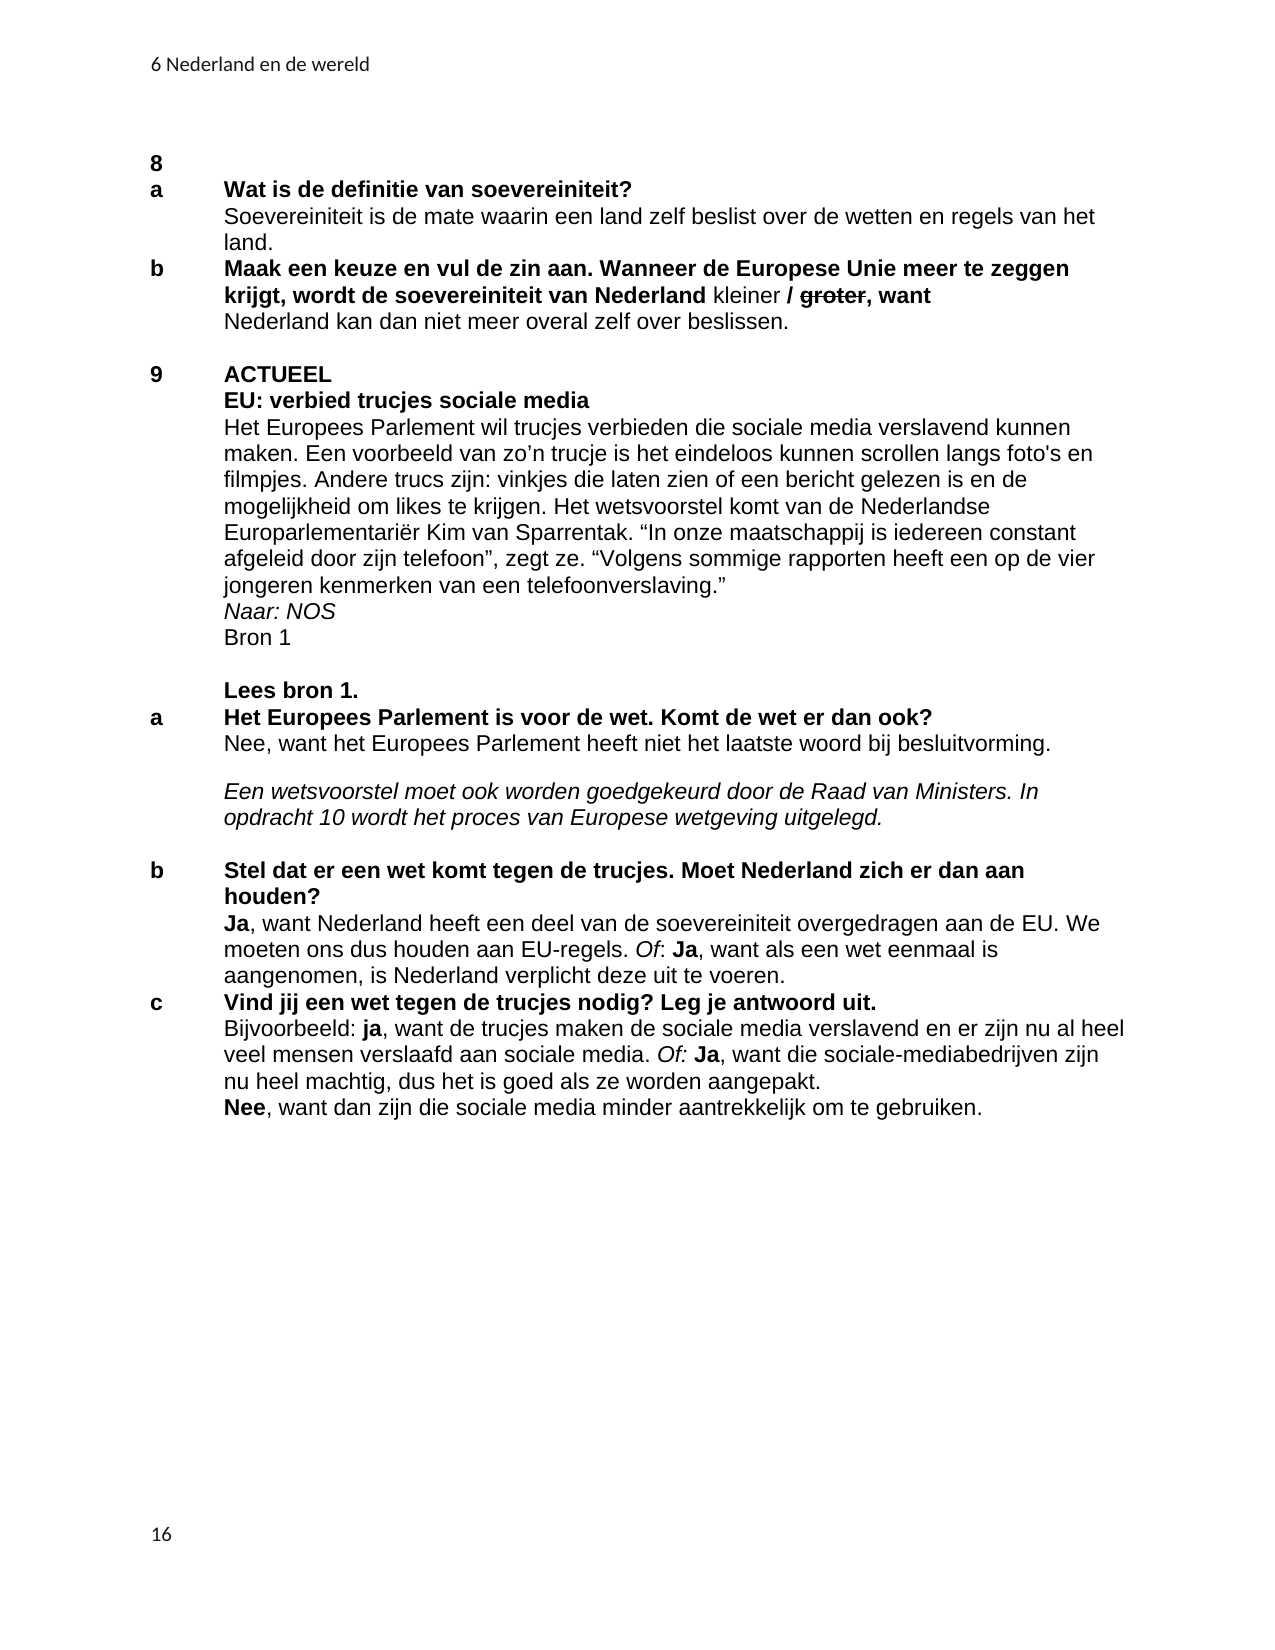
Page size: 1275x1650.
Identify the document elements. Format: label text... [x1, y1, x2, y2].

text Het Europees Parlement wil trucjes verbieden die sociale media verslavend kunnen maken. Een voorbeeld van zo’n trucje is het eindeloos kunnen scrollen langs foto's en filmpjes. Andere trucs zijn: vinkjes die laten zien of een bericht gelezen is en de mogelijkheid om likes te krijgen. Het wetsvoorstel komt van de Nederlandse Europarlementariër Kim van Sparrentak. “In onze maatschappij is iedereen constant afgeleid door zijn telefoon”, zegt ze. “Volgens sommige rapporten heeft een op de vier jongeren kenmerken van een telefoonverslaving.” [224, 413, 1125, 598]
text Nee, want het Europees Parlement heeft niet het laatste woord bij besluitvorming. [223, 730, 1125, 756]
text Nederland kan dan niet meer overal zelf over beslissen. [224, 308, 1125, 334]
text Bron 1 [224, 624, 1125, 651]
text b Stel dat er een wet komt tegen de trucjes. Moet Nederland zich er dan aan houden? [150, 857, 1125, 909]
text c Vind jij een wet tegen de trucjes nodig? Leg je antwoord uit. [150, 988, 1125, 1015]
text b Maak een keuze en vul de zin aan. Wanneer de Europese Unie meer te zeggen krijgt, wordt de soevereiniteit van Nederland kleiner / groter, want [150, 255, 1125, 308]
text Lees bron 1. [224, 677, 1125, 703]
text EU: verbied trucjes sociale media [224, 387, 1125, 413]
text 8 [150, 150, 1125, 176]
text Ja, want Nederland heeft een deel van de soevereiniteit overgedragen aan de EU. We moeten ons dus houden aan EU-regels. Of: Ja, want als een wet eenmaal is aangenomen, is Nederland verplicht deze uit te voeren. [224, 909, 1125, 988]
text 9 ACTUEEL [150, 361, 1125, 387]
text Nee, want dan zijn die sociale media minder aantrekkelijk om te gebruiken. [224, 1094, 1125, 1120]
text a Het Europees Parlement is voor de wet. Komt de wet er dan ook? [150, 703, 1125, 730]
text a Wat is de definitie van soevereiniteit? [150, 176, 1125, 203]
text Naar: NOS [224, 598, 1125, 624]
text Soevereiniteit is de mate waarin een land zelf beslist over de wetten en regels van het land. [224, 203, 1125, 255]
text Bijvoorbeeld: ja, want de trucjes maken de sociale media verslavend en er zijn nu al heel veel mensen verslaafd aan sociale media. Of: Ja, want die sociale-mediabedrijven zijn nu heel machtig, dus het is goed als ze worden aangepakt. [224, 1015, 1125, 1094]
text Een wetsvoorstel moet ook worden goedgekeurd door de Raad van Ministers. In opdracht 10 wordt het proces van Europese wetgeving uitgelegd. [223, 778, 1125, 830]
